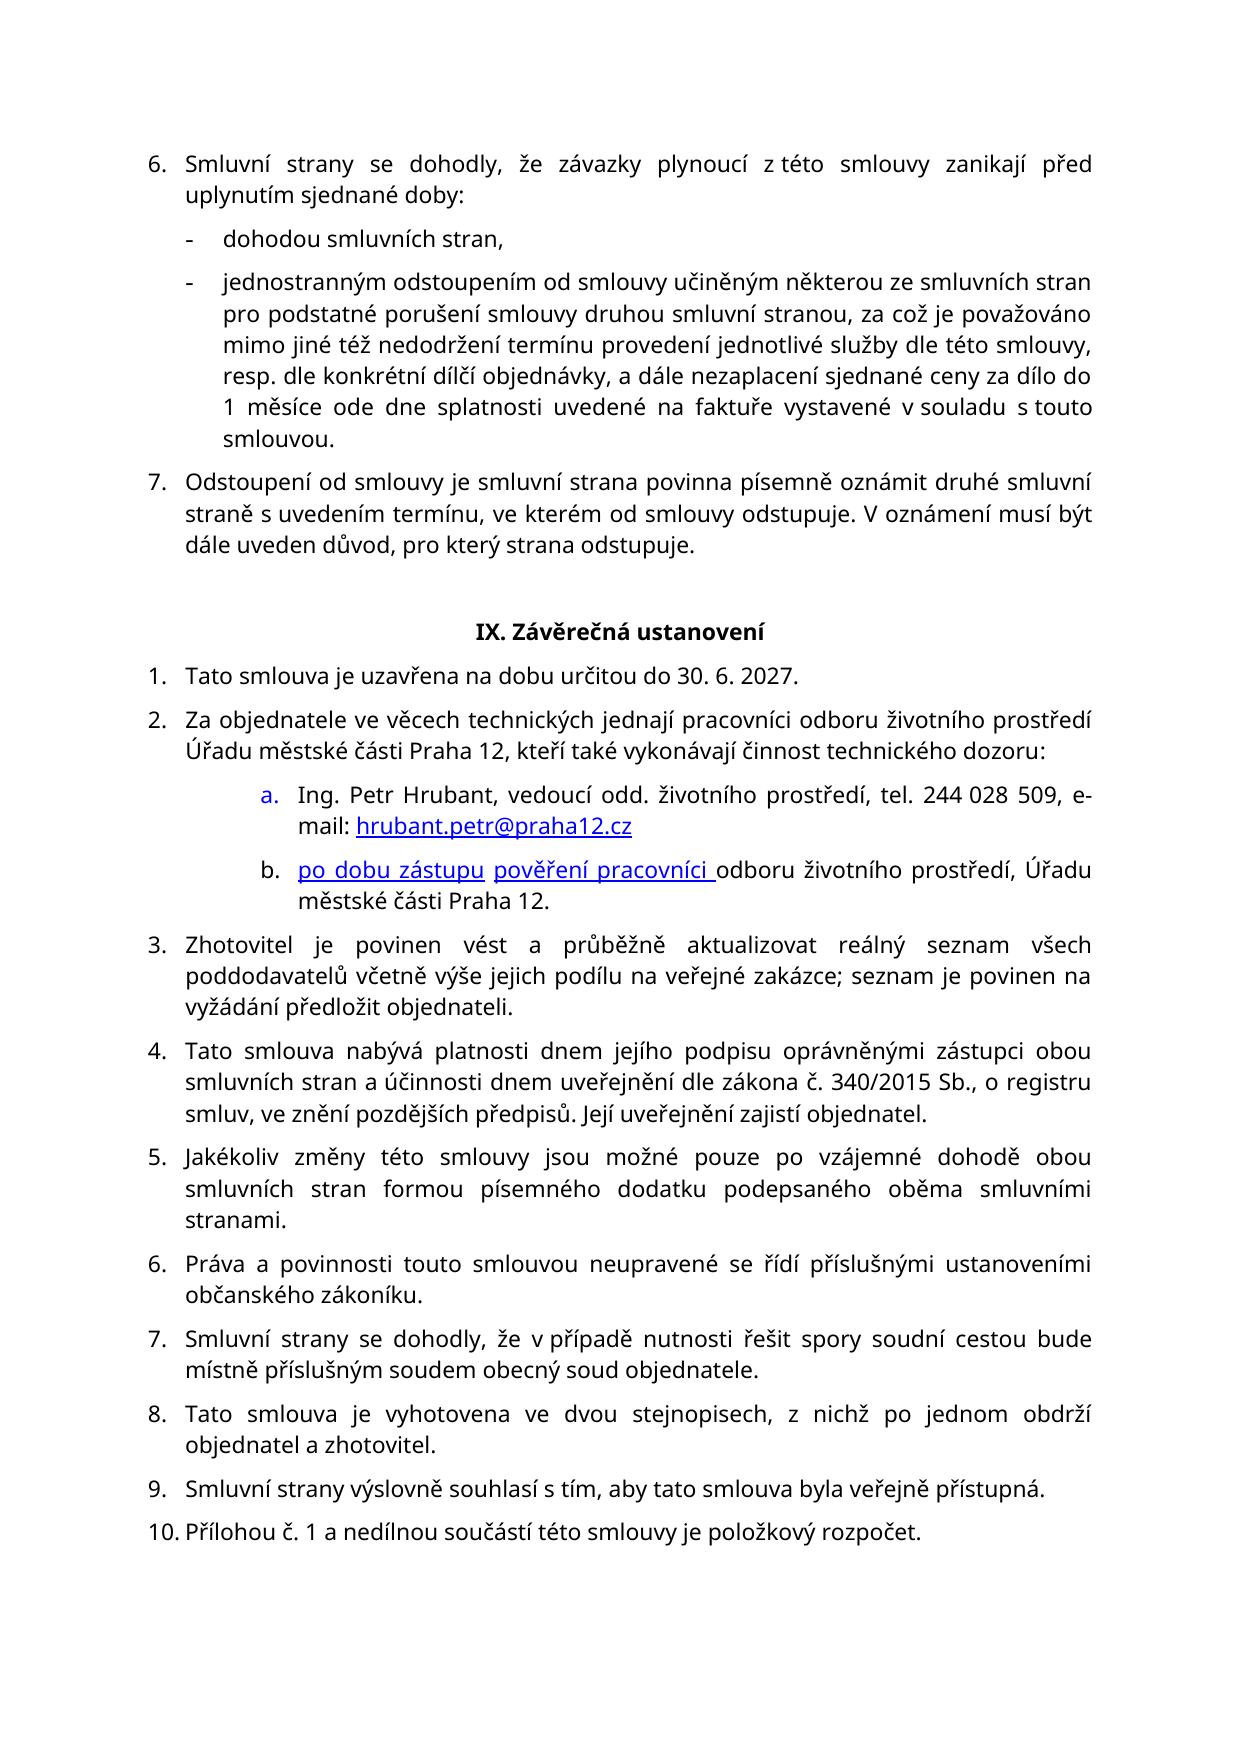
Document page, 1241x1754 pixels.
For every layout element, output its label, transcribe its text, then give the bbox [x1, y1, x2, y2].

list Přílohou č. nedílnou součástí této smlouvy je položkový rozpočet. [148, 1516, 1093, 1548]
list dohodou smluvních stran, [185, 223, 1093, 254]
list Jakékoliv změny této smlouvy jsou možné pouze po vzájemné dohodě obou smluvních stran formou písemného dodatku podepsaného oběma smluvními stranami. [148, 1141, 1093, 1235]
list Odstoupení od smlouvy je smluvní strana povinna písemně oznámit druhé smluvní straně s uvedením termínu, ve kterém od smlouvy odstupuje. V oznámení musí být dále uveden důvod, pro který strana odstupuje. [148, 466, 1093, 560]
list jednostranným odstoupením od smlouvy učiněným některou ze smluvních stran pro podstatné porušení smlouvy druhou smluvní stranou, za což je považováno mimo jiné též nedodržení termínu provedení jednotlivé služby dle této smlouvy, resp. dle konkrétní dílčí objednávky, a dále nezaplacení sjednané ceny za dílo do 1 měsíce ode dne splatnosti uvedené na faktuře vystavené v souladu s touto smlouvou. [185, 266, 1093, 454]
list Smluvní strany výslovně souhlasí s tím, aby tato smlouva byla veřejně přístupná. [148, 1473, 1093, 1504]
list Ing. Petr Hrubant, vedoucí odd. životního prostředí, tel. 244 028 509, e-mail: hrubant.petr@praha12.cz [260, 779, 1093, 841]
text IX. Závěrečná ustanovení [148, 616, 1093, 648]
list Za objednatele ve věcech technických jednají pracovníci odboru životního prostředí Úřadu městské části Praha 12, kteří také vykonávají činnost technického dozoru: [148, 704, 1093, 766]
list Smluvní strany se dohodly, že závazky plynoucí z této smlouvy zanikají před uplynutím sjednané doby: [148, 148, 1093, 210]
list Tato smlouva nabývá platnosti dnem jejího podpisu oprávněnými zástupci obou smluvních stran a účinnosti dnem uveřejnění dle zákona č. 340/2015 Sb., o registru smluv, ve znění pozdějších předpisů. Její uveřejnění zajistí objednatel. [148, 1035, 1093, 1129]
list Zhotovitel je povinen vést a průběžně aktualizovat reálný seznam všech poddodavatelů včetně výše jejich podílu na veřejné zakázce; seznam je povinen na vyžádání předložit objednateli. [148, 929, 1093, 1023]
list po dobu zástupu pověření pracovníci odboru životního prostředí, Úřadu městské části Praha 12. [260, 854, 1093, 916]
list Smluvní strany se dohodly, že v případě nutnosti řešit spory soudní cestou bude místně příslušným soudem obecný soud objednatele. [148, 1323, 1093, 1385]
list Tato smlouva je uzavřena na dobu určitou do 30. 6. 2027. [148, 660, 1093, 691]
list Práva a povinnosti touto smlouvou neupravené se řídí příslušnými ustanoveními občanského zákoníku. [148, 1248, 1093, 1310]
list Tato smlouva je vyhotovena ve dvou stejnopisech, z nichž po jednom obdrží objednatel a zhotovitel. [148, 1398, 1093, 1460]
